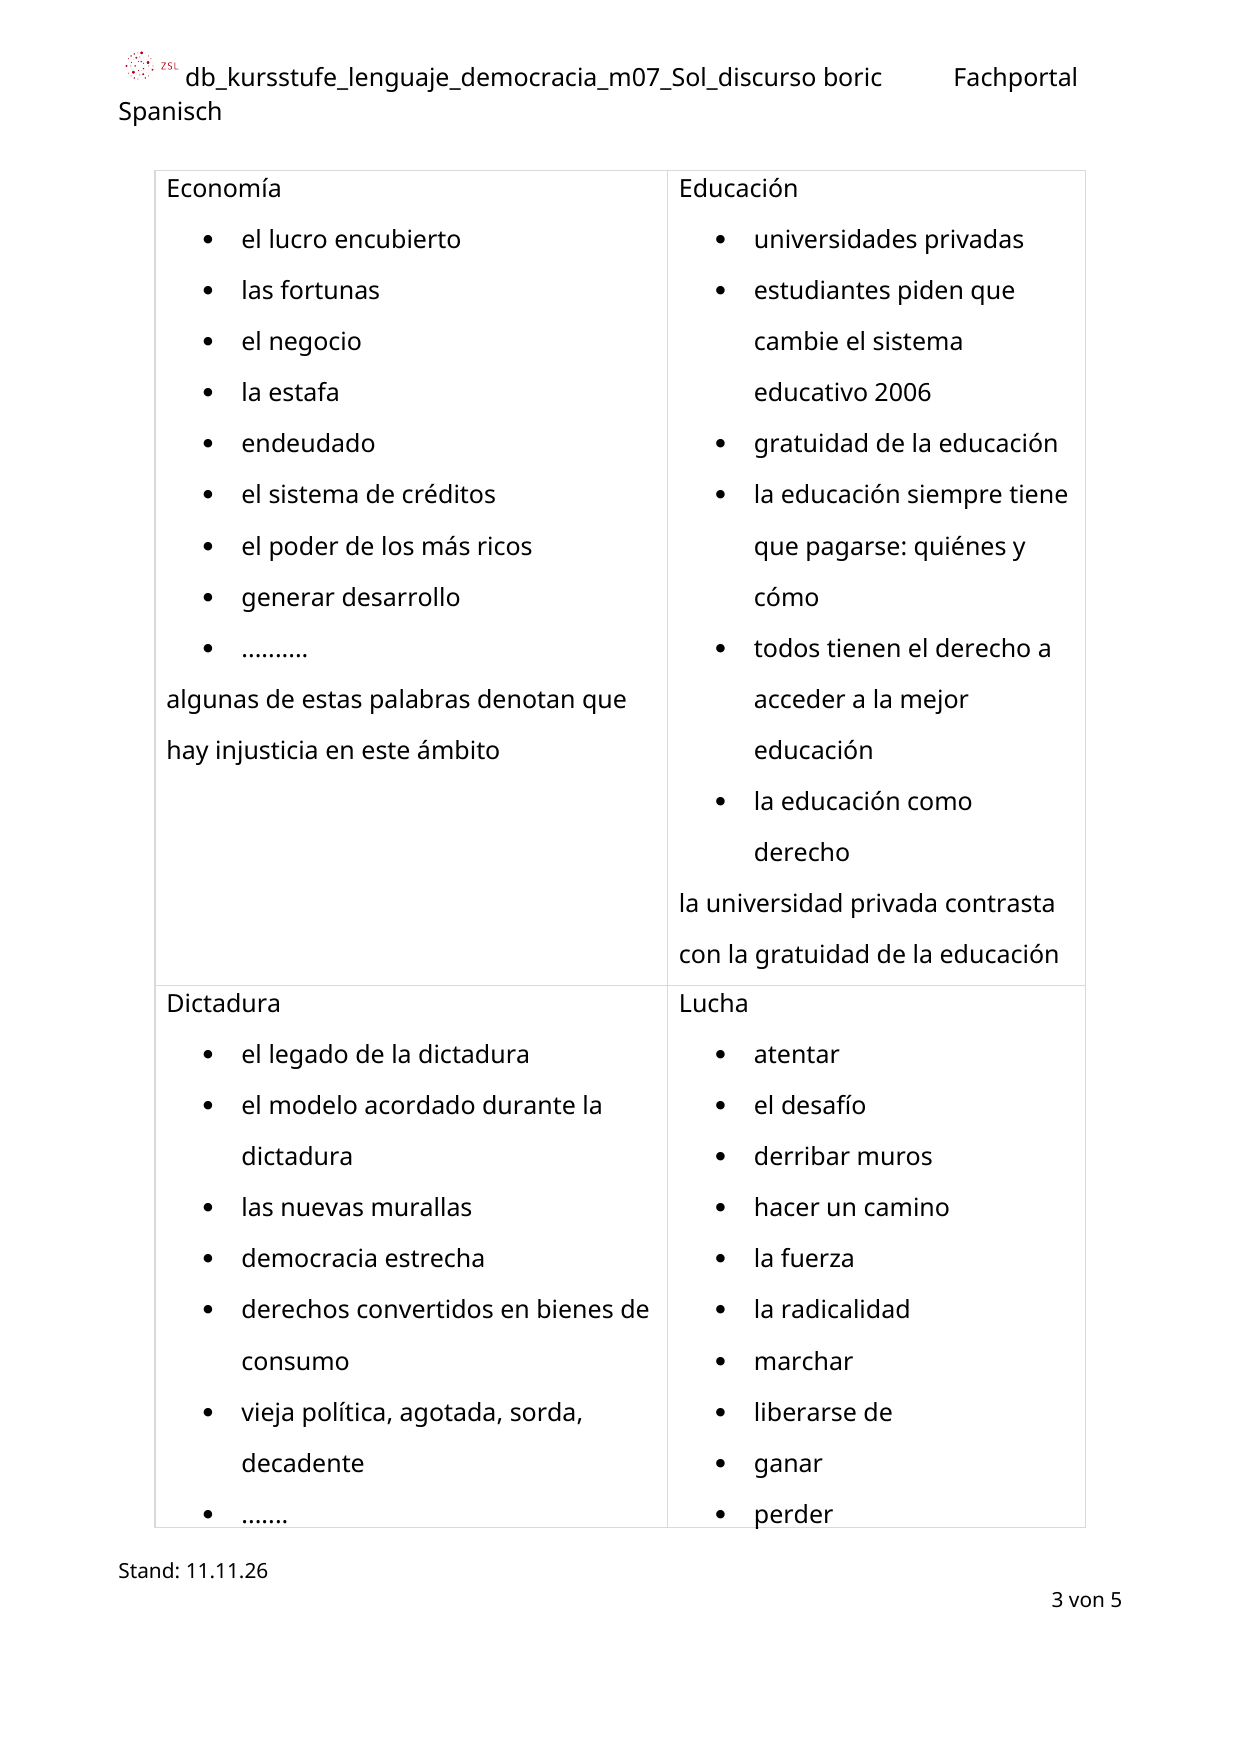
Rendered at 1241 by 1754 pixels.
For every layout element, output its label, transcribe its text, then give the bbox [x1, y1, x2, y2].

picture [118, 44, 186, 87]
table_header Economía el lucro encubierto las fortunas el negocio la estafa endeudado el sistema de créditos el poder de los más ricos generar desarrollo .......... algunas de estas palabras denotan que hay injusticia en este ámbito [156, 171, 667, 985]
table_header Educación universidades privadas estudiantes piden que cambie el sistema educativo 2006 gratuidad de la educación la educación siempre tiene que pagarse: quiénes y cómo todos tienen el derecho a acceder a la mejor educación la educación como derecho la universidad privada contrasta con la gratuidad de la educación [668, 171, 1085, 985]
table_cell Dictadura el legado de la dictadura el modelo acordado durante la dictadura las nuevas murallas democracia estrecha derechos convertidos en bienes de consumo vieja política, agotada, sorda, decadente ....... el sistema político del pasado limita la democracia presente [156, 986, 667, 1527]
table_cell Lucha atentar el desafío derribar muros hacer un camino la fuerza la radicalidad marchar liberarse de ganar perder la lucha del presente ... conseguir los objetivos significa esforzarse por ellos, expresiones metafóricas [668, 986, 1085, 1527]
